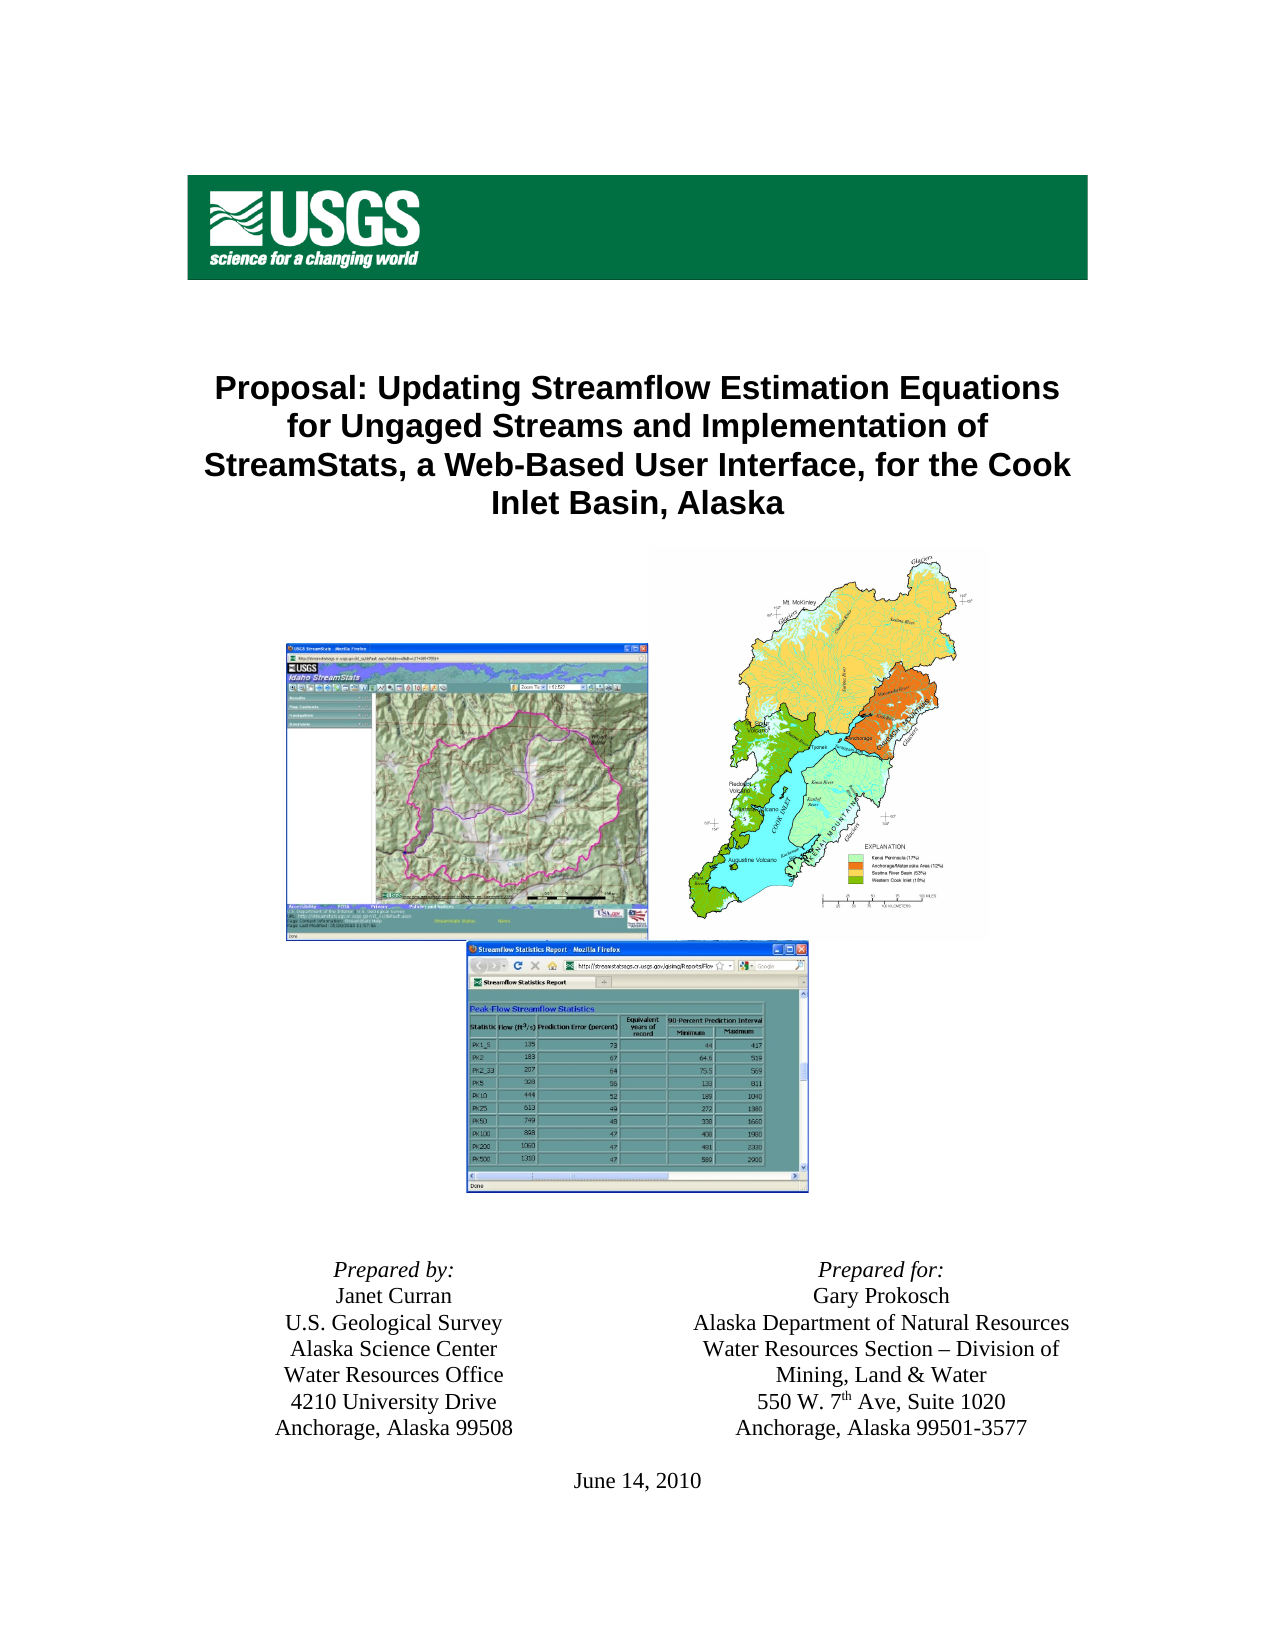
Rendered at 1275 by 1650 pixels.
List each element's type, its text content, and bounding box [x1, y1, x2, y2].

picture [187, 175, 1088, 280]
title Proposal: Updating Streamflow Estimation Equations for Ungaged Streams and Implementation of StreamStats, a Web-Based User Interface, for the Cook Inlet Basin, Alaska [187, 368, 1087, 522]
text Alaska Science Center [187, 1335, 600, 1361]
text 4210 University Drive [187, 1388, 600, 1414]
text Janet Curran [187, 1282, 600, 1309]
text Water Resources Section – Division of Mining, Land & Water [675, 1335, 1087, 1388]
text Alaska Department of Natural Resources [675, 1309, 1087, 1335]
text 550 W. 7th Ave, Suite 1020 [675, 1388, 1087, 1414]
text June 14, 2010 [187, 1467, 1087, 1493]
text Prepared for: [675, 1256, 1087, 1282]
text Water Resources Office [187, 1361, 600, 1388]
text U.S. Geological Survey [187, 1309, 600, 1335]
text Anchorage, Alaska 99508 [187, 1414, 600, 1440]
picture [286, 546, 989, 1193]
text Gary Prokosch [675, 1282, 1087, 1309]
text Prepared by: [187, 1256, 600, 1282]
text Anchorage, Alaska 99501-3577 [675, 1414, 1087, 1440]
